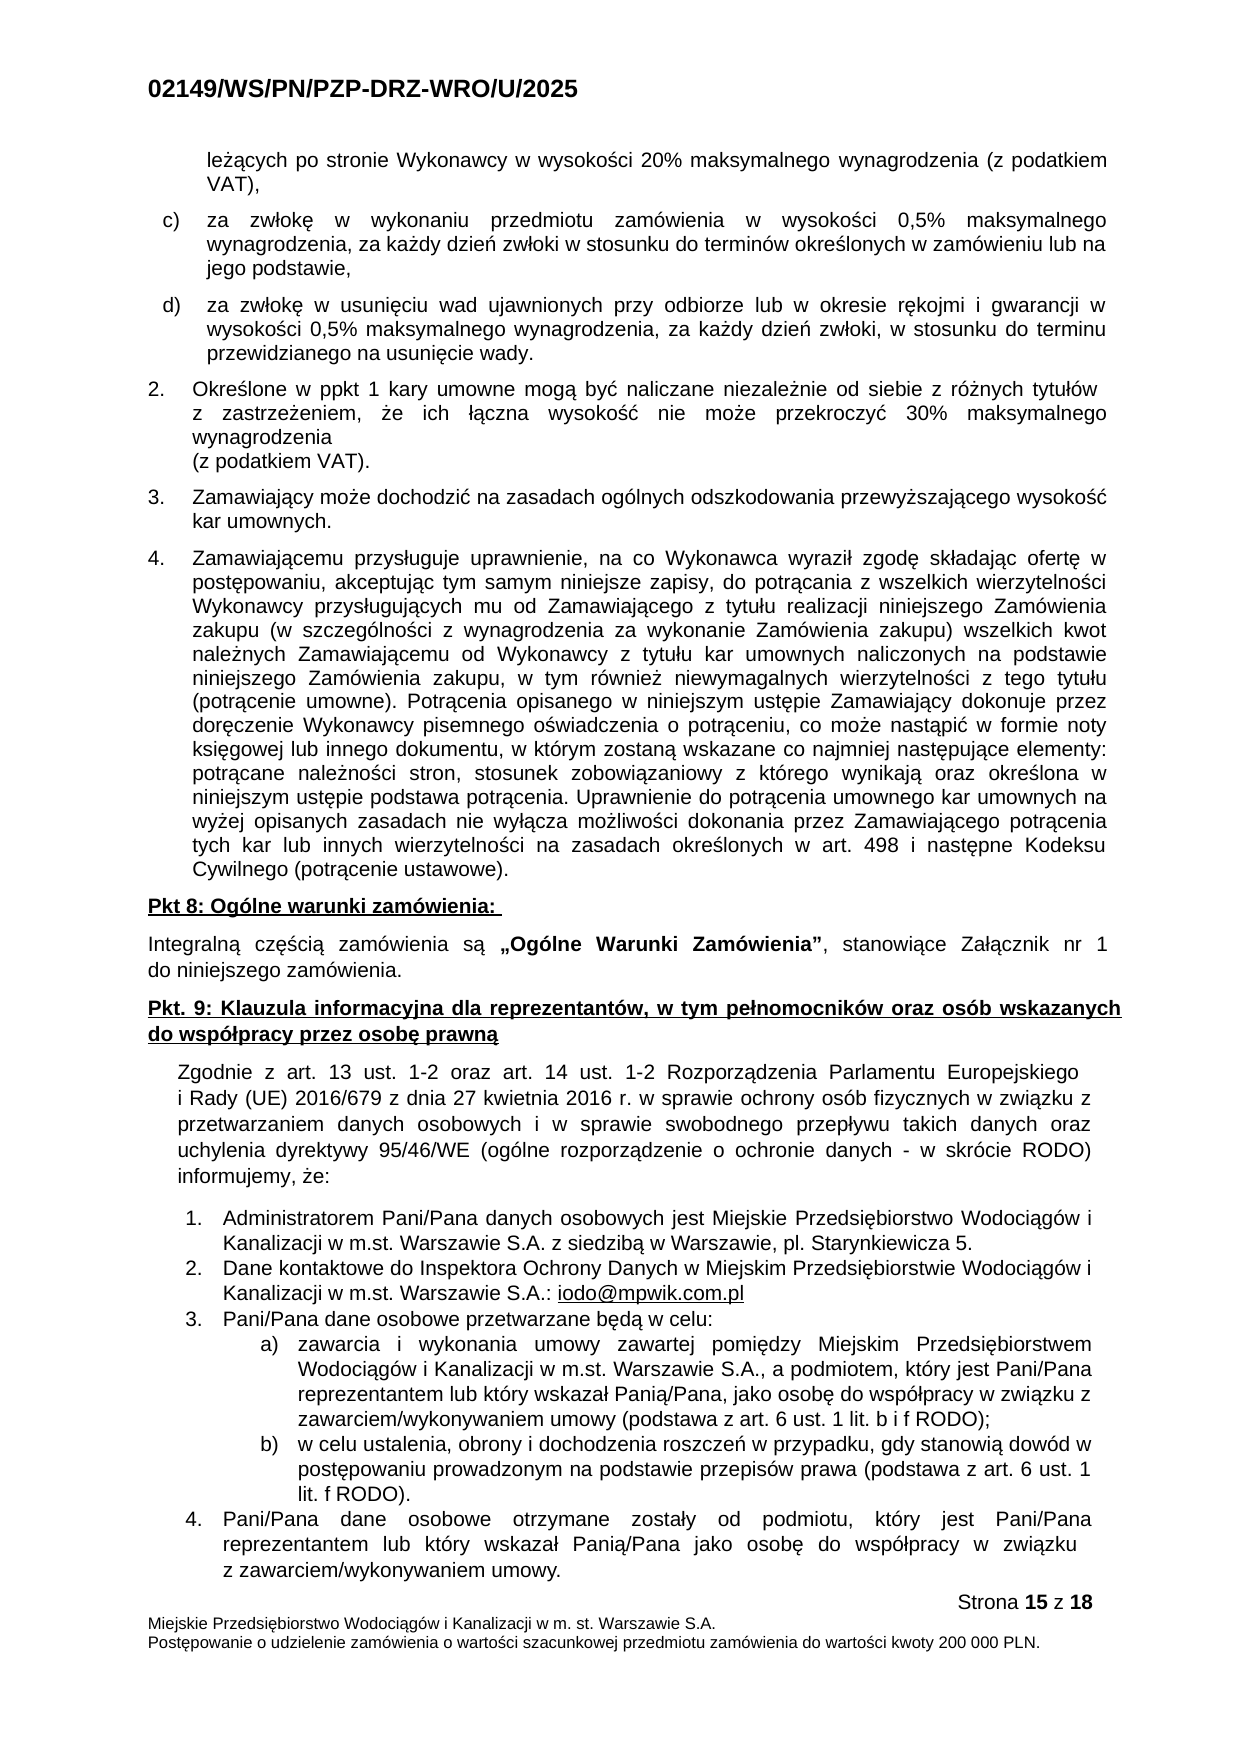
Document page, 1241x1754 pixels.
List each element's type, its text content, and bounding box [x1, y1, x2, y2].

list Administratorem Pani/Pana danych osobowych jest Miejskie Przedsiębiorstwo Wodociągów i Kanalizacji w m.st. Warszawie S.A. z siedzibą w Warszawie, pl. Starynkiewicza 5. [185, 1206, 1093, 1255]
list zawarcia i wykonania umowy zawartej pomiędzy Miejskim Przedsiębiorstwem Wodociągów i Kanalizacji w m.st. Warszawie S.A., a podmiotem, który jest Pani/Pana reprezentantem lub który wskazał Panią/Pana, jako osobę do współpracy w związku z zawarciem/wykonywaniem umowy (podstawa z art. 6 ust. 1 lit. b i f RODO); [260, 1331, 1093, 1431]
text Integralną częścią zamówienia są „Ogólne Warunki Zamówienia”, stanowiące Załącznik nr 1 do niniejszego zamówienia. [148, 932, 1123, 982]
text Pkt 8: Ogólne warunki zamówienia: [148, 893, 1123, 917]
text Zgodnie z art. 13 ust. 1-2 oraz art. 14 ust. 1-2 Rozporządzenia Parlamentu Europejskiego i Rady (UE) 2016/679 z dnia 27 kwietnia 2016 r. w sprawie ochrony osób fizycznych w związku z przetwarzaniem danych osobowych i w sprawie swobodnego przepływu takich danych oraz uchylenia dyrektywy 95/46/WE (ogólne rozporządzenie o ochronie danych - w skrócie RODO) informujemy, że: [177, 1060, 1093, 1187]
list Określone w ppkt 1 kary umowne mogą być naliczane niezależnie od siebie z różnych tytułów z zastrzeżeniem, że ich łączna wysokość nie może przekroczyć 30% maksymalnego wynagrodzenia (z podatkiem VAT). [148, 377, 1107, 473]
list Zamawiający może dochodzić na zasadach ogólnych odszkodowania przewyższającego wysokość kar umownych. [148, 485, 1107, 533]
list w celu ustalenia, obrony i dochodzenia roszczeń w przypadku, gdy stanowią dowód w postępowaniu prowadzonym na podstawie przepisów prawa (podstawa z art. 6 ust. 1 lit. f RODO). [260, 1432, 1093, 1506]
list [162, 148, 1107, 196]
list za zwłokę w usunięciu wad ujawnionych przy odbiorze lub w okresie rękojmi i gwarancji w wysokości 0,5% maksymalnego wynagrodzenia, za każdy dzień zwłoki, w stosunku do terminu przewidzianego na usunięcie wady. [162, 292, 1107, 364]
list Pani/Pana dane osobowe przetwarzane będą w celu: [185, 1306, 1093, 1330]
list Zamawiającemu przysługuje uprawnienie, na co Wykonawca wyraził zgodę składając ofertę w postępowaniu, akceptując tym samym niniejsze zapisy, do potrącania z wszelkich wierzytelności Wykonawcy przysługujących mu od Zamawiającego z tytułu realizacji niniejszego Zamówienia zakupu (w szczególności z wynagrodzenia za wykonanie Zamówienia zakupu) wszelkich kwot należnych Zamawiającemu od Wykonawcy z tytułu kar umownych naliczonych na podstawie niniejszego Zamówienia zakupu, w tym również niewymagalnych wierzytelności z tego tytułu (potrącenie umowne). Potrącenia opisanego w niniejszym ustępie Zamawiający dokonuje przez doręczenie Wykonawcy pisemnego oświadczenia o potrąceniu, co może nastąpić w formie noty księgowej lub innego dokumentu, w którym zostaną wskazane co najmniej następujące elementy: potrącane należności stron, stosunek zobowiązaniowy z którego wynikają oraz określona w niniejszym ustępie podstawa potrącenia. Uprawnienie do potrącenia umownego kar umownych na wyżej opisanych zasadach nie wyłącza możliwości dokonania przez Zamawiającego potrącenia tych kar lub innych wierzytelności na zasadach określonych w art. 498 i następne Kodeksu Cywilnego (potrącenie ustawowe). [148, 546, 1107, 881]
list za zwłokę w wykonaniu przedmiotu zamówienia w wysokości 0,5% maksymalnego wynagrodzenia, za każdy dzień zwłoki w stosunku do terminów określonych w zamówieniu lub na jego podstawie, [162, 208, 1107, 280]
text Pkt. 9: Klauzula informacyjna dla reprezentantów, w tym pełnomocników oraz osób wskazanych do współpracy przez osobę prawną [148, 996, 1123, 1046]
list Dane kontaktowe do Inspektora Ochrony Danych w Miejskim Przedsiębiorstwie Wodociągów i Kanalizacji w m.st. Warszawie S.A.: iodo@mpwik.com.pl [185, 1256, 1093, 1305]
list Pani/Pana dane osobowe otrzymane zostały od podmiotu, który jest Pani/Pana reprezentantem lub który wskazał Panią/Pana jako osobę do współpracy w związku z zawarciem/wykonywaniem umowy. [185, 1507, 1093, 1581]
